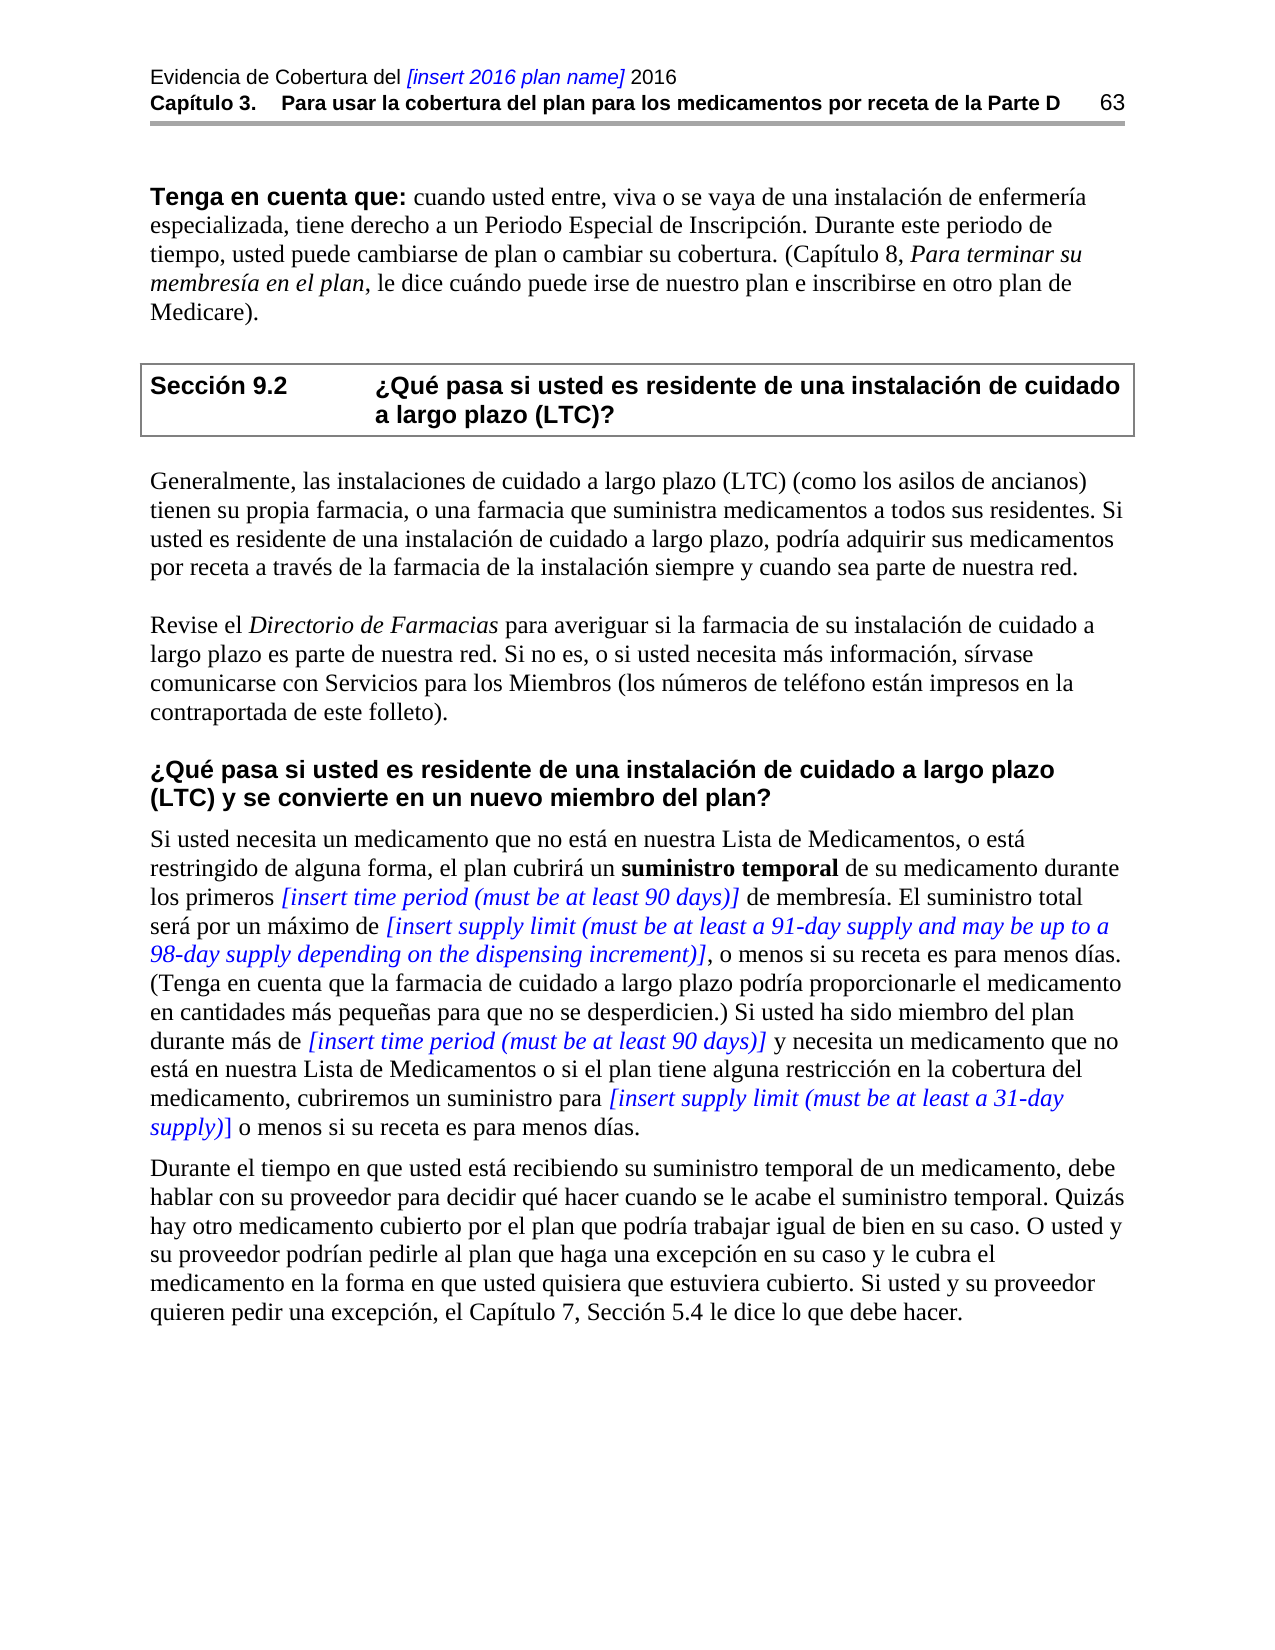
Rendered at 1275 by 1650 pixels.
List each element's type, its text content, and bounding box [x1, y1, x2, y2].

text Generalmente, las instalaciones de cuidado a largo plazo (LTC) (como los asilos de ancianos) tienen su propia farmacia, o una farmacia que suministra medicamentos a todos sus residentes. Si usted es residente de una instalación de cuidado a largo plazo, podría adquirir sus medicamentos por receta a través de la farmacia de la instalación siempre y cuando sea parte de nuestra red. [150, 466, 1125, 581]
subtitle Sección 9.2 ¿Qué pasa si usted es residente de una instalación de cuidado a largo plazo (LTC)? [142, 365, 1133, 435]
text Tenga en cuenta que: cuando usted entre, viva o se vaya de una instalación de enfermería especializada, tiene derecho a un Periodo Especial de Inscripción. Durante este periodo de tiempo, usted puede cambiarse de plan o cambiar su cobertura. (Capítulo 8, Para terminar su membresía en el plan, le dice cuándo puede irse de nuestro plan e inscribirse en otro plan de Medicare). [150, 182, 1125, 325]
text Revise el Directorio de Farmacias para averiguar si la farmacia de su instalación de cuidado a largo plazo es parte de nuestra red. Si no es, o si usted necesita más información, sírvase comunicarse con Servicios para los Miembros (los números de teléfono están impresos en la contraportada de este folleto). [150, 610, 1125, 725]
subtitle ¿Qué pasa si usted es residente de una instalación de cuidado a largo plazo (LTC) y se convierte en un nuevo miembro del plan? [150, 754, 1125, 812]
list Si usted necesita un medicamento que no está en nuestra Lista de Medicamentos, o está restringido de alguna forma, el plan cubrirá un suministro temporal de su medicamento durante los primeros [insert time period (must be at least 90 days)] de membresía. El suministro total será por un máximo de [insert supply limit (must be at least a 91-day supply and may be up to a 98-day supply depending on the dispensing increment)], o menos si su receta es para menos días. (Tenga en cuenta que la farmacia de cuidado a largo plazo podría proporcionarle el medicamento en cantidades más pequeñas para que no se desperdicien.) Si usted ha sido miembro del plan durante más de [insert time period (must be at least 90 days)] y necesita un medicamento que no está en nuestra Lista de Medicamentos o si el plan tiene alguna restricción en la cobertura del medicamento, cubriremos un suministro para [insert supply limit (must be at least a 31-day supply)] o menos si su receta es para menos días. [150, 824, 1125, 1141]
list Durante el tiempo en que usted está recibiendo su suministro temporal de un medicamento, debe hablar con su proveedor para decidir qué hacer cuando se le acabe el suministro temporal. Quizás hay otro medicamento cubierto por el plan que podría trabajar igual de bien en su caso. O usted y su proveedor podrían pedirle al plan que haga una excepción en su caso y le cubra el medicamento en la forma en que usted quisiera que estuviera cubierto. Si usted y su proveedor quieren pedir una excepción, el Capítulo 7, Sección 5.4 le dice lo que debe hacer. [150, 1153, 1125, 1326]
